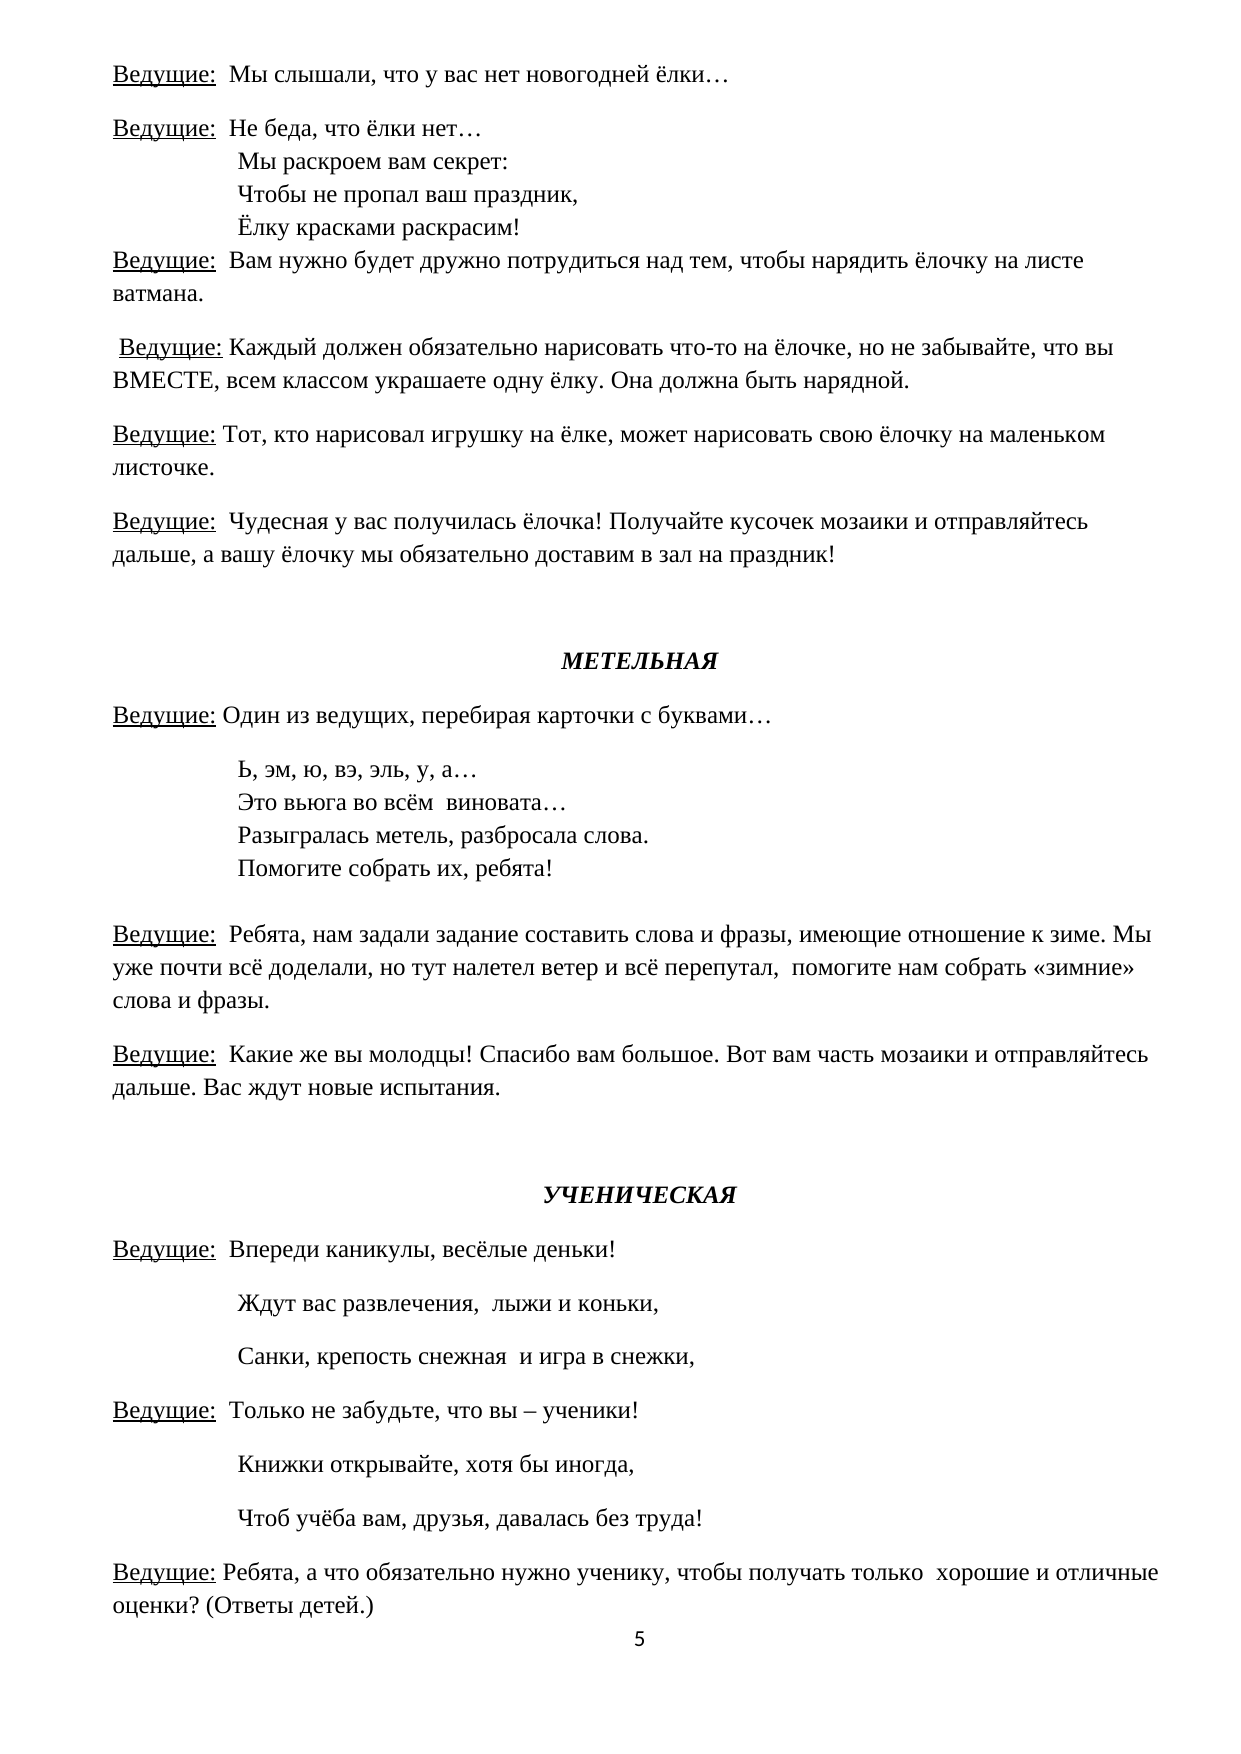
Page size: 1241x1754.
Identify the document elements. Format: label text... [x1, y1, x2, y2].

text Ведущие: Ребята, нам задали задание составить слова и фразы, имеющие отношение к зиме. Мы уже почти всё доделали, но тут налетел ветер и всё перепутал, помогите нам собрать «зимние» слова и фразы. [112, 919, 1167, 1014]
text Ёлку красками раскрасим! [112, 212, 1167, 241]
text Книжки открывайте, хотя бы иногда, [112, 1449, 1167, 1478]
text Ведущие: Ребята, а что обязательно нужно ученику, чтобы получать только хорошие и отличные оценки? (Ответы детей.) [112, 1557, 1167, 1619]
text Это вьюга во всём виновата… [112, 787, 1167, 816]
text Ведущие: Тот, кто нарисовал игрушку на ёлке, может нарисовать свою ёлочку на маленьком листочке. [112, 419, 1167, 481]
text Ведущие: Какие же вы молодцы! Спасибо вам большое. Вот вам часть мозаики и отправляйтесь дальше. Вас ждут новые испытания. [112, 1039, 1167, 1101]
text Помогите собрать их, ребята! [112, 853, 1167, 882]
text Ведущие: Чудесная у вас получилась ёлочка! Получайте кусочек мозаики и отправляйтесь дальше, а вашу ёлочку мы обязательно доставим в зал на праздник! [112, 506, 1167, 567]
text Чтобы не пропал ваш праздник, [112, 179, 1167, 208]
text Ведущие: Не беда, что ёлки нет… [112, 113, 1167, 142]
text Ведущие: Впереди каникулы, весёлые деньки! [112, 1234, 1167, 1262]
text МЕТЕЛЬНАЯ [112, 646, 1167, 675]
text Ведущие: Каждый должен обязательно нарисовать что-то на ёлочке, но не забывайте, что вы ВМЕСТЕ, всем классом украшаете одну ёлку. Она должна быть нарядной. [112, 332, 1167, 394]
text Ждут вас развлечения, лыжи и коньки, [112, 1288, 1167, 1316]
text Мы раскроем вам секрет: [112, 146, 1167, 175]
text Ведущие: Мы слышали, что у вас нет новогодней ёлки… [112, 59, 1167, 88]
text Разыгралась метель, разбросала слова. [112, 820, 1167, 849]
text УЧЕНИЧЕСКАЯ [112, 1180, 1167, 1209]
text Ведущие: Только не забудьте, что вы – ученики! [112, 1395, 1167, 1424]
text Чтоб учёба вам, друзья, давалась без труда! [112, 1503, 1167, 1532]
text Ведущие: Один из ведущих, перебирая карточки с буквами… [112, 700, 1167, 729]
text Санки, крепость снежная и игра в снежки, [112, 1341, 1167, 1370]
text Ь, эм, ю, вэ, эль, у, а… [112, 754, 1167, 783]
text Ведущие: Вам нужно будет дружно потрудиться над тем, чтобы нарядить ёлочку на листе ватмана. [112, 245, 1167, 307]
